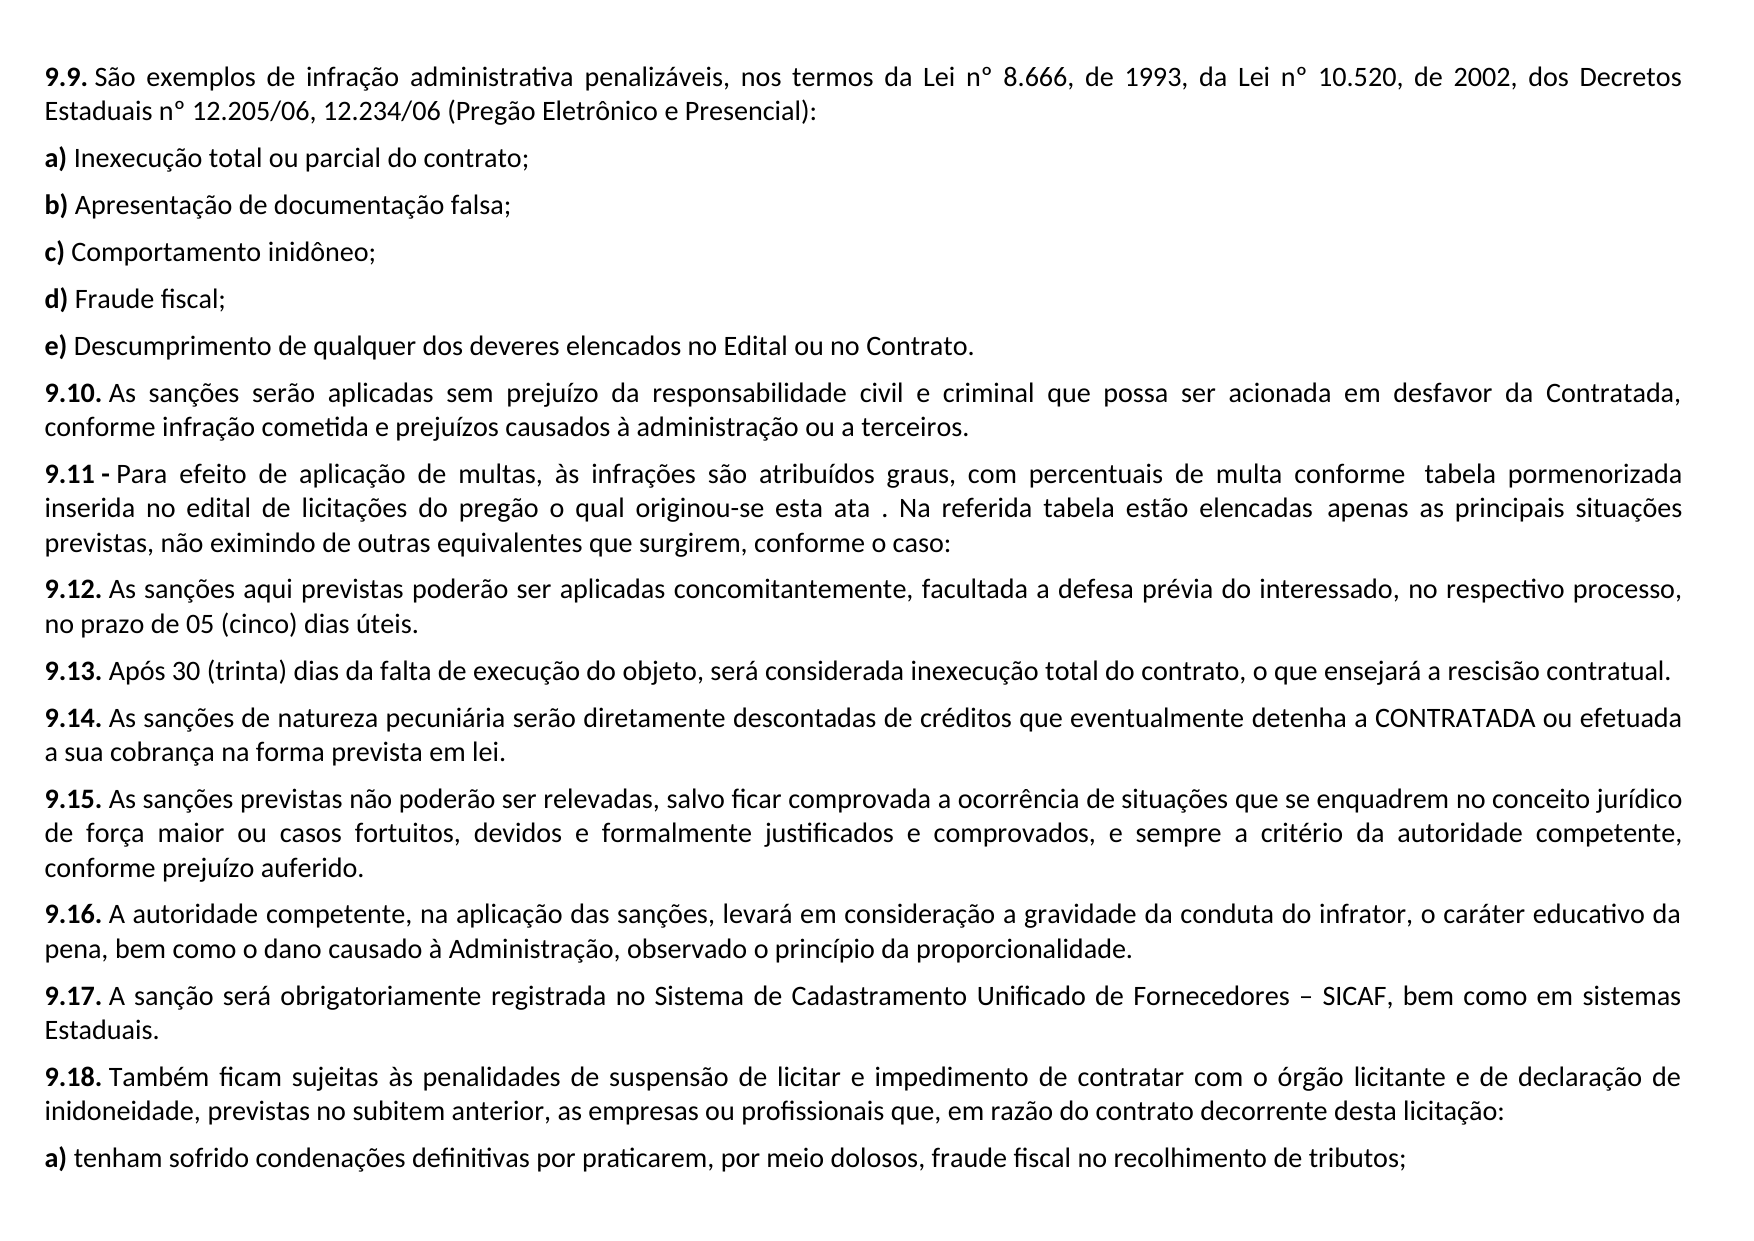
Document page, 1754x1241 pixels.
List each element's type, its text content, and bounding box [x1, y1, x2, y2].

text c) Comportamento inidôneo; [44, 234, 1682, 268]
text 9.14. As sanções de natureza pecuniária serão diretamente descontadas de créditos que eventualmente detenha a CONTRATADA ou efetuada a sua cobrança na forma prevista em lei. [44, 700, 1682, 768]
text 9.17. A sanção será obrigatoriamente registrada no Sistema de Cadastramento Unificado de Fornecedores – SICAF, bem como em sistemas Estaduais. [44, 978, 1682, 1047]
text b) Apresentação de documentação falsa; [44, 187, 1682, 222]
text 9.11 - Para efeito de aplicação de multas, às infrações são atribuídos graus, com percentuais de multa conforme tabela pormenorizada inserida no edital de licitações do pregão o qual originou-se esta ata . Na referida tabela estão elencadas apenas as principais situações previstas, não eximindo de outras equivalentes que surgirem, conforme o caso: [44, 456, 1682, 559]
text a) tenham sofrido condenações definitivas por praticarem, por meio dolosos, fraude fiscal no recolhimento de tributos; [44, 1140, 1682, 1175]
text a) Inexecução total ou parcial do contrato; [44, 140, 1682, 175]
text 9.10. As sanções serão aplicadas sem prejuízo da responsabilidade civil e criminal que possa ser acionada em desfavor da Contratada, conforme infração cometida e prejuízos causados à administração ou a terceiros. [44, 375, 1682, 443]
text 9.15. As sanções previstas não poderão ser relevadas, salvo ficar comprovada a ocorrência de situações que se enquadrem no conceito jurídico de força maior ou casos fortuitos, devidos e formalmente justificados e comprovados, e sempre a critério da autoridade competente, conforme prejuízo auferido. [44, 781, 1682, 884]
text 9.9. São exemplos de infração administrativa penalizáveis, nos termos da Lei nº 8.666, de 1993, da Lei nº 10.520, de 2002, dos Decretos Estaduais nº 12.205/06, 12.234/06 (Pregão Eletrônico e Presencial): [44, 59, 1682, 128]
text 9.16. A autoridade competente, na aplicação das sanções, levará em consideração a gravidade da conduta do infrator, o caráter educativo da pena, bem como o dano causado à Administração, observado o princípio da proporcionalidade. [44, 897, 1682, 965]
text e) Descumprimento de qualquer dos deveres elencados no Edital ou no Contrato. [44, 328, 1682, 362]
text d) Fraude fiscal; [44, 281, 1682, 315]
text 9.18. Também ficam sujeitas às penalidades de suspensão de licitar e impedimento de contratar com o órgão licitante e de declaração de inidoneidade, previstas no subitem anterior, as empresas ou profissionais que, em razão do contrato decorrente desta licitação: [44, 1059, 1682, 1128]
text 9.13. Após 30 (trinta) dias da falta de execução do objeto, será considerada inexecução total do contrato, o que ensejará a rescisão contratual. [44, 653, 1682, 687]
text 9.12. As sanções aqui previstas poderão ser aplicadas concomitantemente, facultada a defesa prévia do interessado, no respectivo processo, no prazo de 05 (cinco) dias úteis. [44, 572, 1682, 640]
